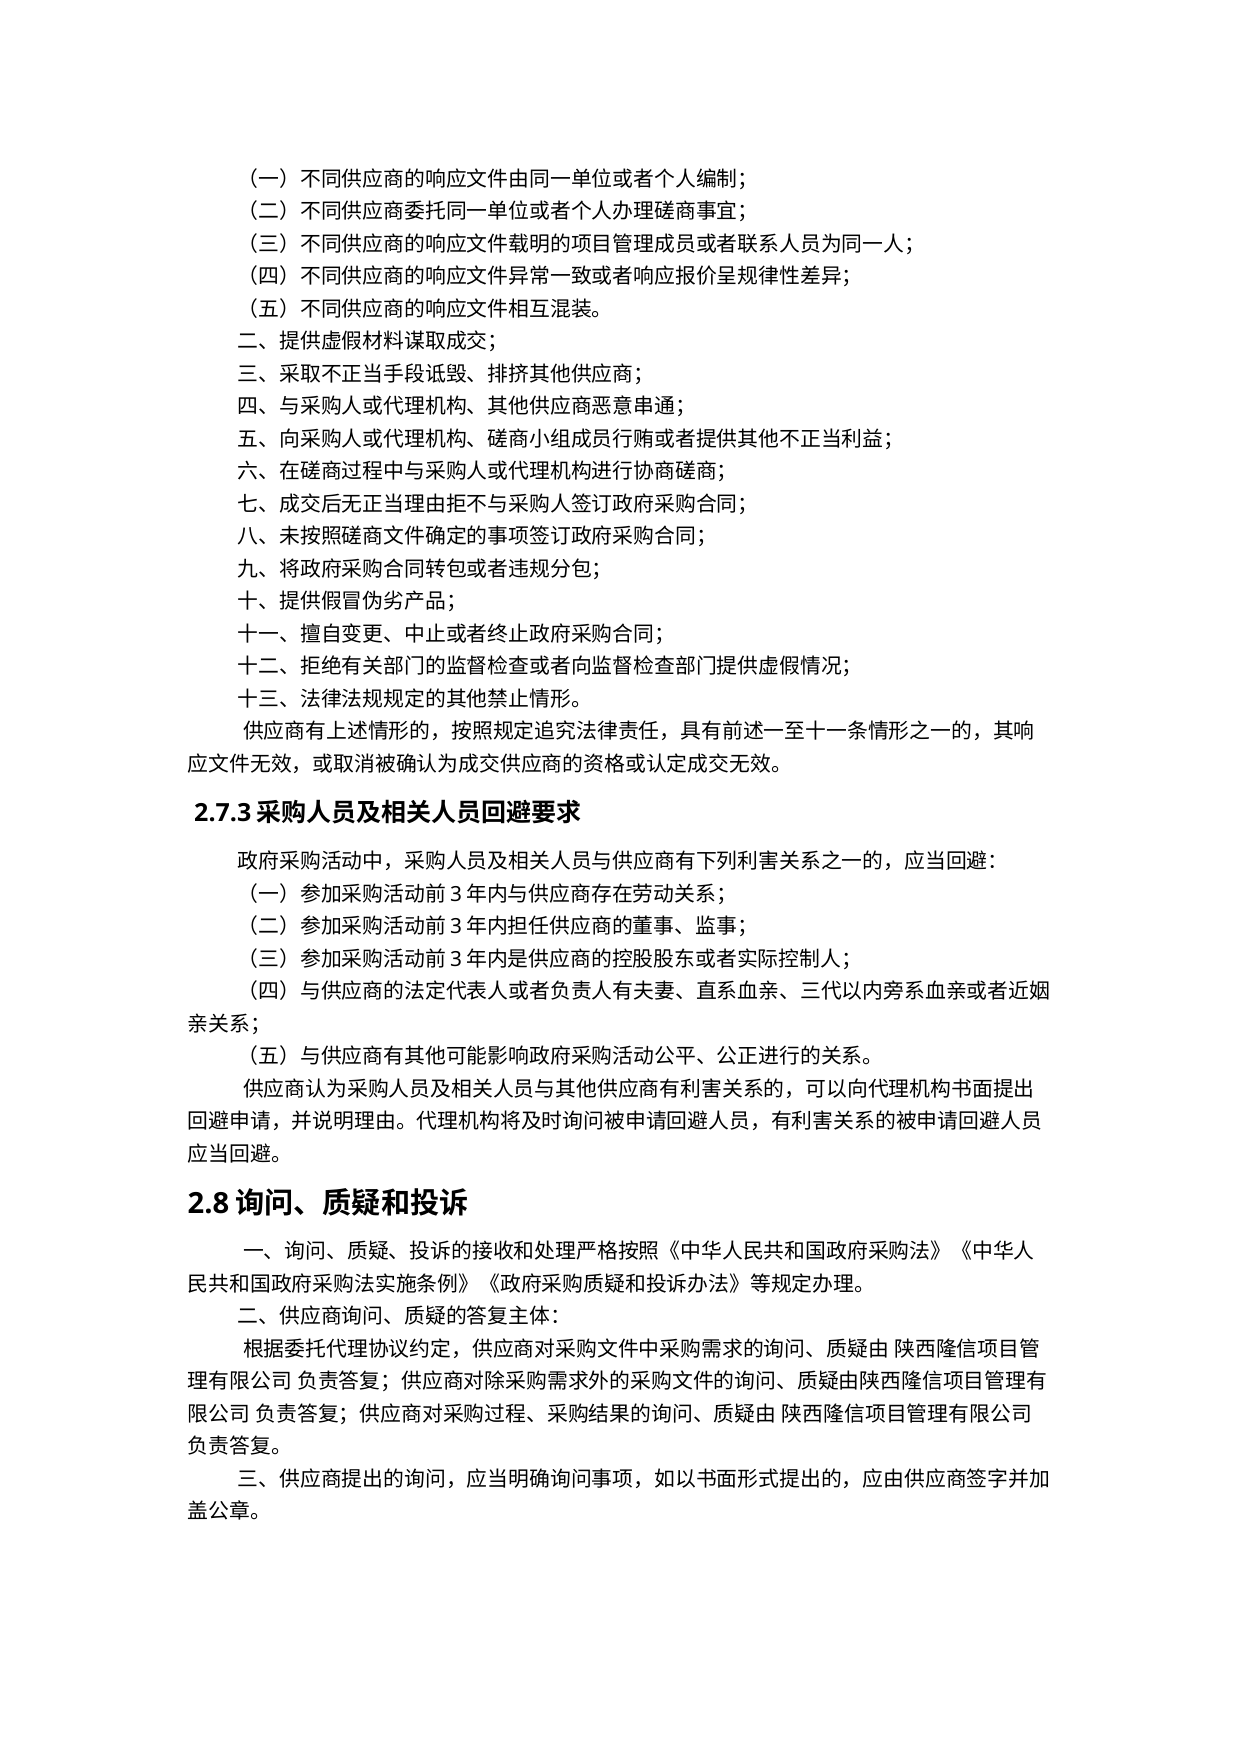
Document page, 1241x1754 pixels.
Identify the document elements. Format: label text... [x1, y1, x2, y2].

text 供应商有上述情形的，按照规定追究法律责任，具有前述一至十一条情形之一的，其响应文件无效，或取消被确认为成交供应商的资格或认定成交无效。 [187, 714, 1053, 779]
text （二）参加采购活动前3年内担任供应商的董事、监事； [187, 909, 1053, 942]
text 十一、擅自变更、中止或者终止政府采购合同； [187, 617, 1053, 649]
text 六、在磋商过程中与采购人或代理机构进行协商磋商； [187, 454, 1053, 487]
text （三）参加采购活动前3年内是供应商的控股股东或者实际控制人； [187, 942, 1053, 974]
text （四）与供应商的法定代表人或者负责人有夫妻、直系血亲、三代以内旁系血亲或者近姻亲关系； [187, 974, 1053, 1039]
text 2.7.3采购人员及相关人员回避要求 [187, 779, 1053, 844]
text 根据委托代理协议约定，供应商对采购文件中采购需求的询问、质疑由 陕西隆信项目管理有限公司 负责答复；供应商对除采购需求外的采购文件的询问、质疑由陕西隆信项目管理有限公司 负责答复；供应商对采购过程、采购结果的询问、质疑由 陕西隆信项目管理有限公司 负责答复。 [187, 1332, 1053, 1462]
text 三、供应商提出的询问，应当明确询问事项，如以书面形式提出的，应由供应商签字并加盖公章。 [187, 1462, 1053, 1527]
text （二）不同供应商委托同一单位或者个人办理磋商事宜； [187, 194, 1053, 227]
text 二、供应商询问、质疑的答复主体： [187, 1299, 1053, 1332]
text （四）不同供应商的响应文件异常一致或者响应报价呈规律性差异； [187, 259, 1053, 292]
text 政府采购活动中，采购人员及相关人员与供应商有下列利害关系之一的，应当回避： [187, 844, 1053, 877]
text （三）不同供应商的响应文件载明的项目管理成员或者联系人员为同一人； [187, 227, 1053, 259]
text 二、提供虚假材料谋取成交； [187, 324, 1053, 357]
text 八、未按照磋商文件确定的事项签订政府采购合同； [187, 519, 1053, 552]
text 五、向采购人或代理机构、磋商小组成员行贿或者提供其他不正当利益； [187, 422, 1053, 454]
text 2.8询问、质疑和投诉 [187, 1169, 1053, 1234]
text 一、询问、质疑、投诉的接收和处理严格按照《中华人民共和国政府采购法》《中华人民共和国政府采购法实施条例》《政府采购质疑和投诉办法》等规定办理。 [187, 1234, 1053, 1299]
text 四、与采购人或代理机构、其他供应商恶意串通； [187, 389, 1053, 422]
text 十三、法律法规规定的其他禁止情形。 [187, 682, 1053, 714]
text 九、将政府采购合同转包或者违规分包； [187, 552, 1053, 584]
text （五）不同供应商的响应文件相互混装。 [187, 292, 1053, 324]
text （五）与供应商有其他可能影响政府采购活动公平、公正进行的关系。 [187, 1039, 1053, 1072]
text （一）不同供应商的响应文件由同一单位或者个人编制； [187, 162, 1053, 194]
text 十二、拒绝有关部门的监督检查或者向监督检查部门提供虚假情况； [187, 649, 1053, 682]
text （一）参加采购活动前3年内与供应商存在劳动关系； [187, 877, 1053, 909]
text 三、采取不正当手段诋毁、排挤其他供应商； [187, 357, 1053, 389]
text 七、成交后无正当理由拒不与采购人签订政府采购合同； [187, 487, 1053, 519]
text 十、提供假冒伪劣产品； [187, 584, 1053, 617]
text 供应商认为采购人员及相关人员与其他供应商有利害关系的，可以向代理机构书面提出回避申请，并说明理由。代理机构将及时询问被申请回避人员，有利害关系的被申请回避人员应当回避。 [187, 1072, 1053, 1169]
